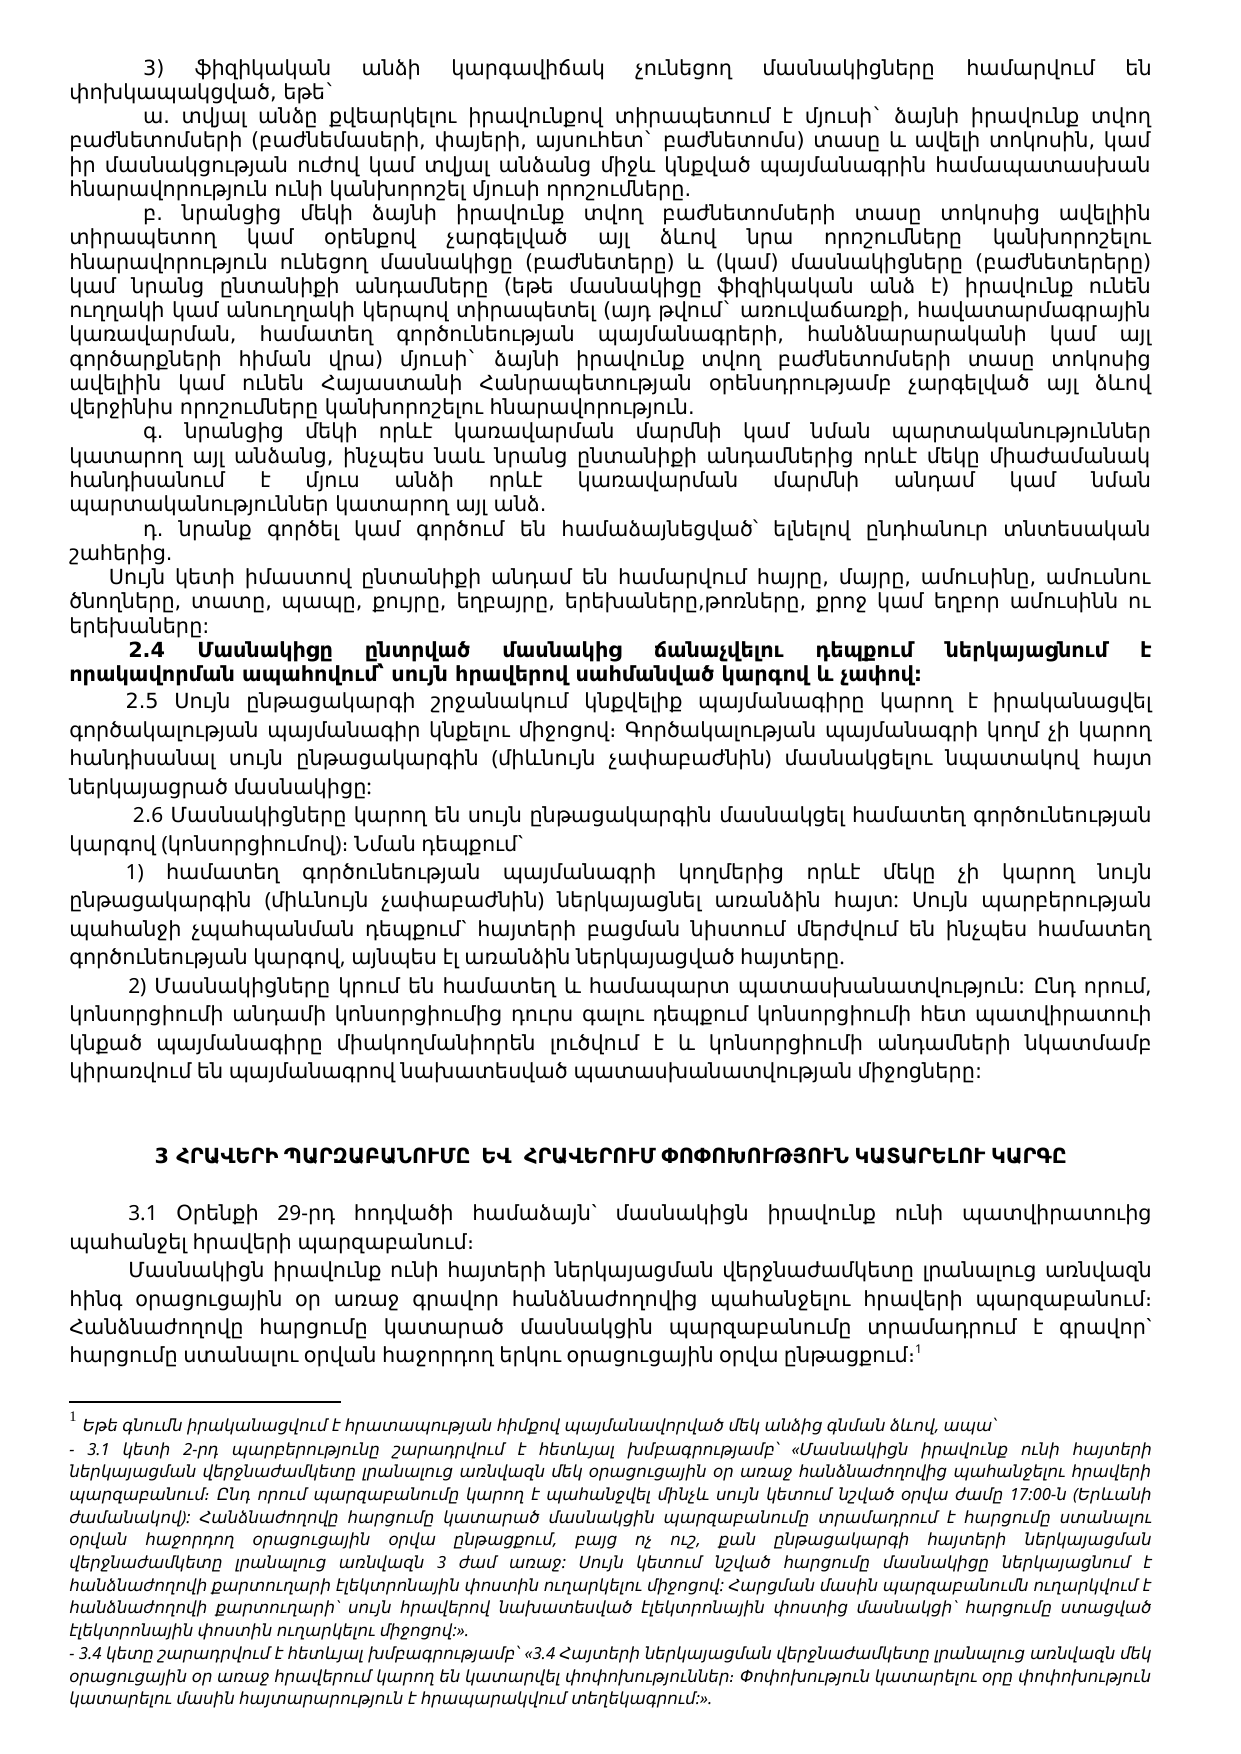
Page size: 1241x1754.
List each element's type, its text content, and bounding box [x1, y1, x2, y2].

text 2) Մասնակիցները կրում են համատեղ և համապարտ պատասխանատվություն: Ընդ որում, կոնսորցիումի անդամի կոնսորցիումից դուրս գալու դեպքում կոնսորցիումի հետ պատվիրատուի կնքած պայմանագիրը միակողմանիորեն լուծվում է և կոնսորցիումի անդամների նկատմամբ կիրառվում են պայմանագրով նախատեսված պատասխանատվության միջոցները: [69, 971, 1152, 1085]
text 2.5 Սույն ընթացակարգի շրջանակում կնքվելիք պայմանագիրը կարող է իրականացվել գործակալության պայմանագիր կնքելու միջոցով։ Գործակալության պայմանագրի կողմ չի կարող հանդիսանալ սույն ընթացակարգին (միևնույն չափաբաժնին) մասնակցելու նպատակով հայտ ներկայացրած մասնակիցը: [69, 687, 1152, 800]
text գ. նրանցից մեկի որևէ կառավարման մարմնի կամ նման պարտականություններ կատարող այլ անձանց, ինչպես նաև նրանց ընտանիքի անդամներից որևէ մեկը միաժամանակ հանդիսանում է մյուս անձի որևէ կառավարման մարմնի անդամ կամ նման պարտականություններ կատարող այլ անձ. [69, 419, 1152, 517]
text 2.6 Մասնակիցները կարող են սույն ընթացակարգին մասնակցել համատեղ գործունեության կարգով (կոնսորցիումով)։ Նման դեպքում` [69, 800, 1152, 857]
text դ. նրանք գործել կամ գործում են համաձայնեցված՝ ելնելով ընդհանուր տնտեսական շահերից. [69, 517, 1152, 565]
text Մասնակիցն իրավունք ունի հայտերի ներկայացման վերջնաժամկետը լրանալուց առնվազն հինգ օրացուցային օր առաջ գրավոր հանձնաժողովից պահանջելու հրավերի պարզաբանում։ Հանձնաժողովը հարցումը կատարած մասնակցին պարզաբանումը տրամադրում է գրավոր` հարցումը ստանալու օրվան հաջորդող երկու օրացուցային օրվա ընթացքում։ [69, 1255, 1152, 1369]
text 3) ֆիզիկական անձի կարգավիճակ չունեցող մասնակիցները համարվում են փոխկապակցված, եթե` [69, 56, 1152, 104]
text բ. նրանցից մեկի ձայնի իրավունք տվող բաժնետոմսերի տասը տոկոսից ավելիին տիրապետող կամ օրենքով չարգելված այլ ձևով նրա որոշումները կանխորոշելու հնարավորություն ունեցող մասնակիցը (բաժնետերը) և (կամ) մասնակիցները (բաժնետերերը) կամ նրանց ընտանիքի անդամները (եթե մասնակիցը ֆիզիկական անձ է) իրավունք ունեն ուղղակի կամ անուղղակի կերպով տիրապետել (այդ թվում` առուվաճառքի, հավատարմագրային կառավարման, համատեղ գործունեության պայմանագրերի, հանձնարարականի կամ այլ գործարքների հիման վրա) մյուսի` ձայնի իրավունք տվող բաժնետոմսերի տասը տոկոսից ավելիին կամ ունեն Հայաստանի Հանրապետության օրենսդրությամբ չարգելված այլ ձևով վերջինիս որոշումները կանխորոշելու հնարավորություն. [69, 201, 1152, 419]
text 3.1 Օրենքի 29-րդ հոդվածի համաձայն` մասնակիցն իրավունք ունի պատվիրատուից պահանջել հրավերի պարզաբանում։ [69, 1198, 1152, 1255]
text Սույն կետի իմաստով ընտանիքի անդամ են համարվում հայրը, մայրը, ամուսինը, ամուսնու ծնողները, տատը, պապը, քույրը, եղբայրը, երեխաները,թոռները, քրոջ կամ եղբոր ամուսինն ու երեխաները: [69, 565, 1152, 638]
text 3 ՀՐԱՎԵՐԻ ՊԱՐԶԱԲԱՆՈՒՄԸ ԵՎ ՀՐԱՎԵՐՈՒՄ ՓՈՓՈԽՈՒԹՅՈՒՆ ԿԱՏԱՐԵԼՈՒ ԿԱՐԳԸ [69, 1142, 1152, 1170]
text 1) համատեղ գործունեության պայմանագրի կողմերից որևէ մեկը չի կարող նույն ընթացակարգին (միևնույն չափաբաժնին) ներկայացնել առանձին հայտ: Սույն պարբերության պահանջի չպահպանման դեպքում` հայտերի բացման նիստում մերժվում են ինչպես համատեղ գործունեության կարգով, այնպես էլ առանձին ներկայացված հայտերը. [69, 857, 1152, 971]
text 2.4 Մասնակիցը ընտրված մասնակից ճանաչվելու դեպքում ներկայացնում է որակավորման ապահովում՝ սույն հրավերով սահմանված կարգով և չափով: [69, 638, 1152, 687]
text ա. տվյալ անձը քվեարկելու իրավունքով տիրապետում է մյուսի` ձայնի իրավունք տվող բաժնետոմսերի (բաժնեմասերի, փայերի, այսուհետ` բաժնետոմս) տասը և ավելի տոկոսին, կամ իր մասնակցության ուժով կամ տվյալ անձանց միջև կնքված պայմանագրին համապատասխան հնարավորություն ունի կանխորոշել մյուսի որոշումները. [69, 104, 1152, 201]
